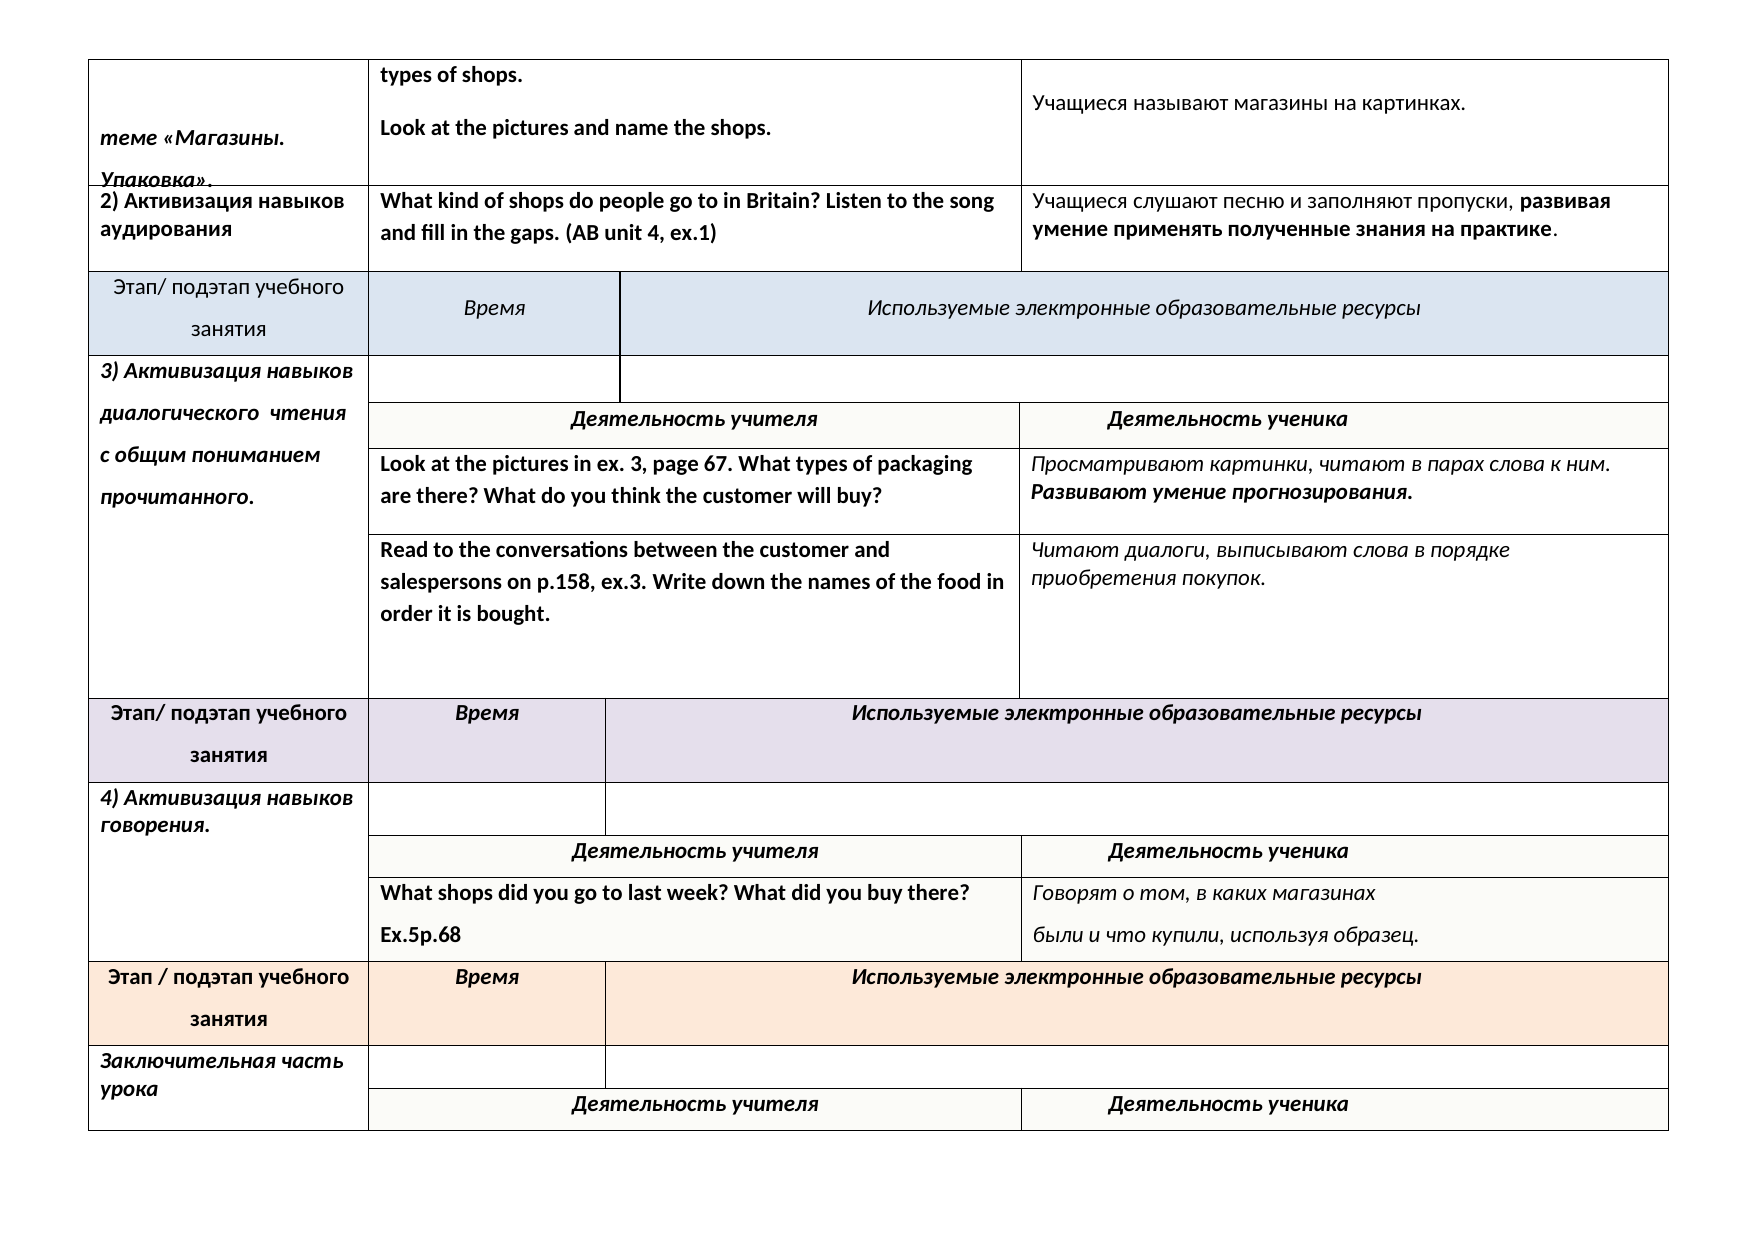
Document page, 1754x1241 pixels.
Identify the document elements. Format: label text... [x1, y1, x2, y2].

table_cell Этап/ подэтап учебного занятия [89, 699, 368, 782]
table_cell Читают диалоги, выписывают слова в порядке приобретения покупок. [1020, 535, 1668, 697]
table_cell What shops did you go to last week? What did you buy there? Ex.5p.68 [369, 878, 1021, 961]
table_cell 3) Активизация навыков диалогического чтения с общим пониманием прочитанного. [89, 356, 368, 697]
table_cell Используемые электронные образовательные ресурсы [606, 699, 1668, 782]
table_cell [1022, 60, 1668, 185]
table_cell Время [369, 272, 619, 355]
table_cell [369, 356, 619, 402]
table_cell Учащиеся слушают песню и заполняют пропуски, развивая умение применять полученные знания на практике. [1022, 186, 1668, 271]
table_cell Деятельность учителя [369, 403, 1019, 448]
table_cell [621, 356, 1668, 402]
table_cell Время [369, 699, 605, 782]
table_cell [369, 1046, 605, 1088]
table_cell 2) Активизация навыков аудирования [89, 186, 368, 271]
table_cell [369, 60, 1021, 185]
table_cell Read to the conversations between the customer and salespersons on p.158, ex.3. Write down the names of the food in order it is bought. [369, 535, 1019, 697]
table_cell Заключительная часть урока 1)Информация о домашнем задании [89, 1046, 368, 1130]
table_cell Этап/ подэтап учебного занятия [89, 272, 368, 355]
table_cell Деятельность учителя [369, 836, 1021, 877]
table_cell Этап / подэтап учебного занятия [89, 962, 368, 1045]
table_cell Используемые электронные образовательные ресурсы [621, 272, 1668, 355]
table_cell 4) Активизация навыков говорения. [89, 783, 368, 961]
table_cell Деятельность ученика [1020, 403, 1668, 448]
table_cell Говорят о том, в каких магазинах были и что купили, используя образец. [1022, 878, 1668, 961]
table_cell Деятельность учителя [369, 1089, 1021, 1130]
table_cell Деятельность ученика [1022, 836, 1668, 877]
table_cell Просматривают картинки, читают в парах слова к ним. Развивают умение прогнозирования. [1020, 449, 1668, 534]
table_cell Look at the pictures in ex. 3, page 67. What types of packaging are there? What do you think the customer will buy? [369, 449, 1019, 534]
table_cell [606, 1046, 1668, 1088]
table_cell What kind of shops do people go to in Britain? Listen to the song and fill in the gaps. (AB unit 4, ex.1) [369, 186, 1021, 271]
table_cell [369, 783, 605, 835]
table_cell Время [369, 962, 605, 1045]
table_cell Деятельность ученика [1022, 1089, 1668, 1130]
table_cell [606, 783, 1668, 835]
table_cell Используемые электронные образовательные ресурсы [606, 962, 1668, 1045]
